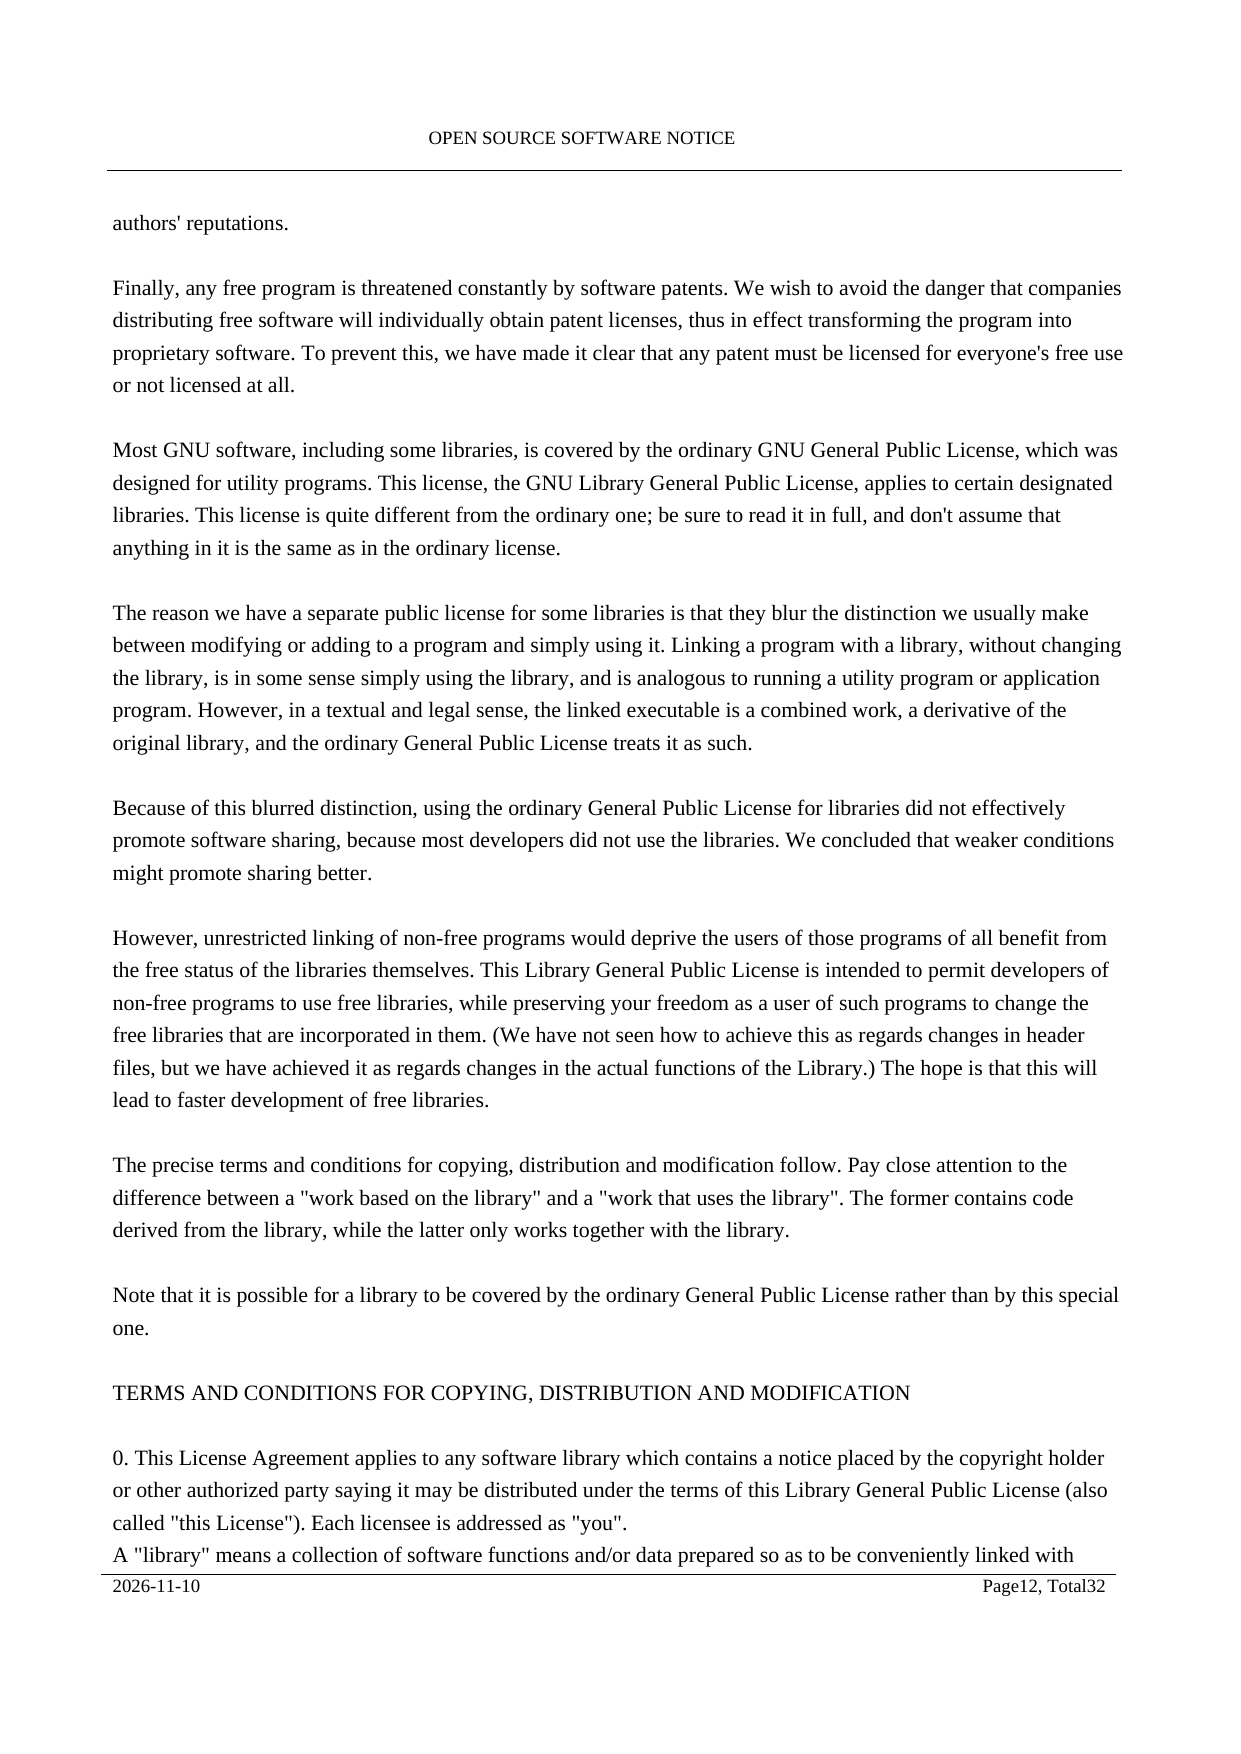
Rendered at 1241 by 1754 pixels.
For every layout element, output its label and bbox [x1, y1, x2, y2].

text [112, 206, 1128, 1571]
